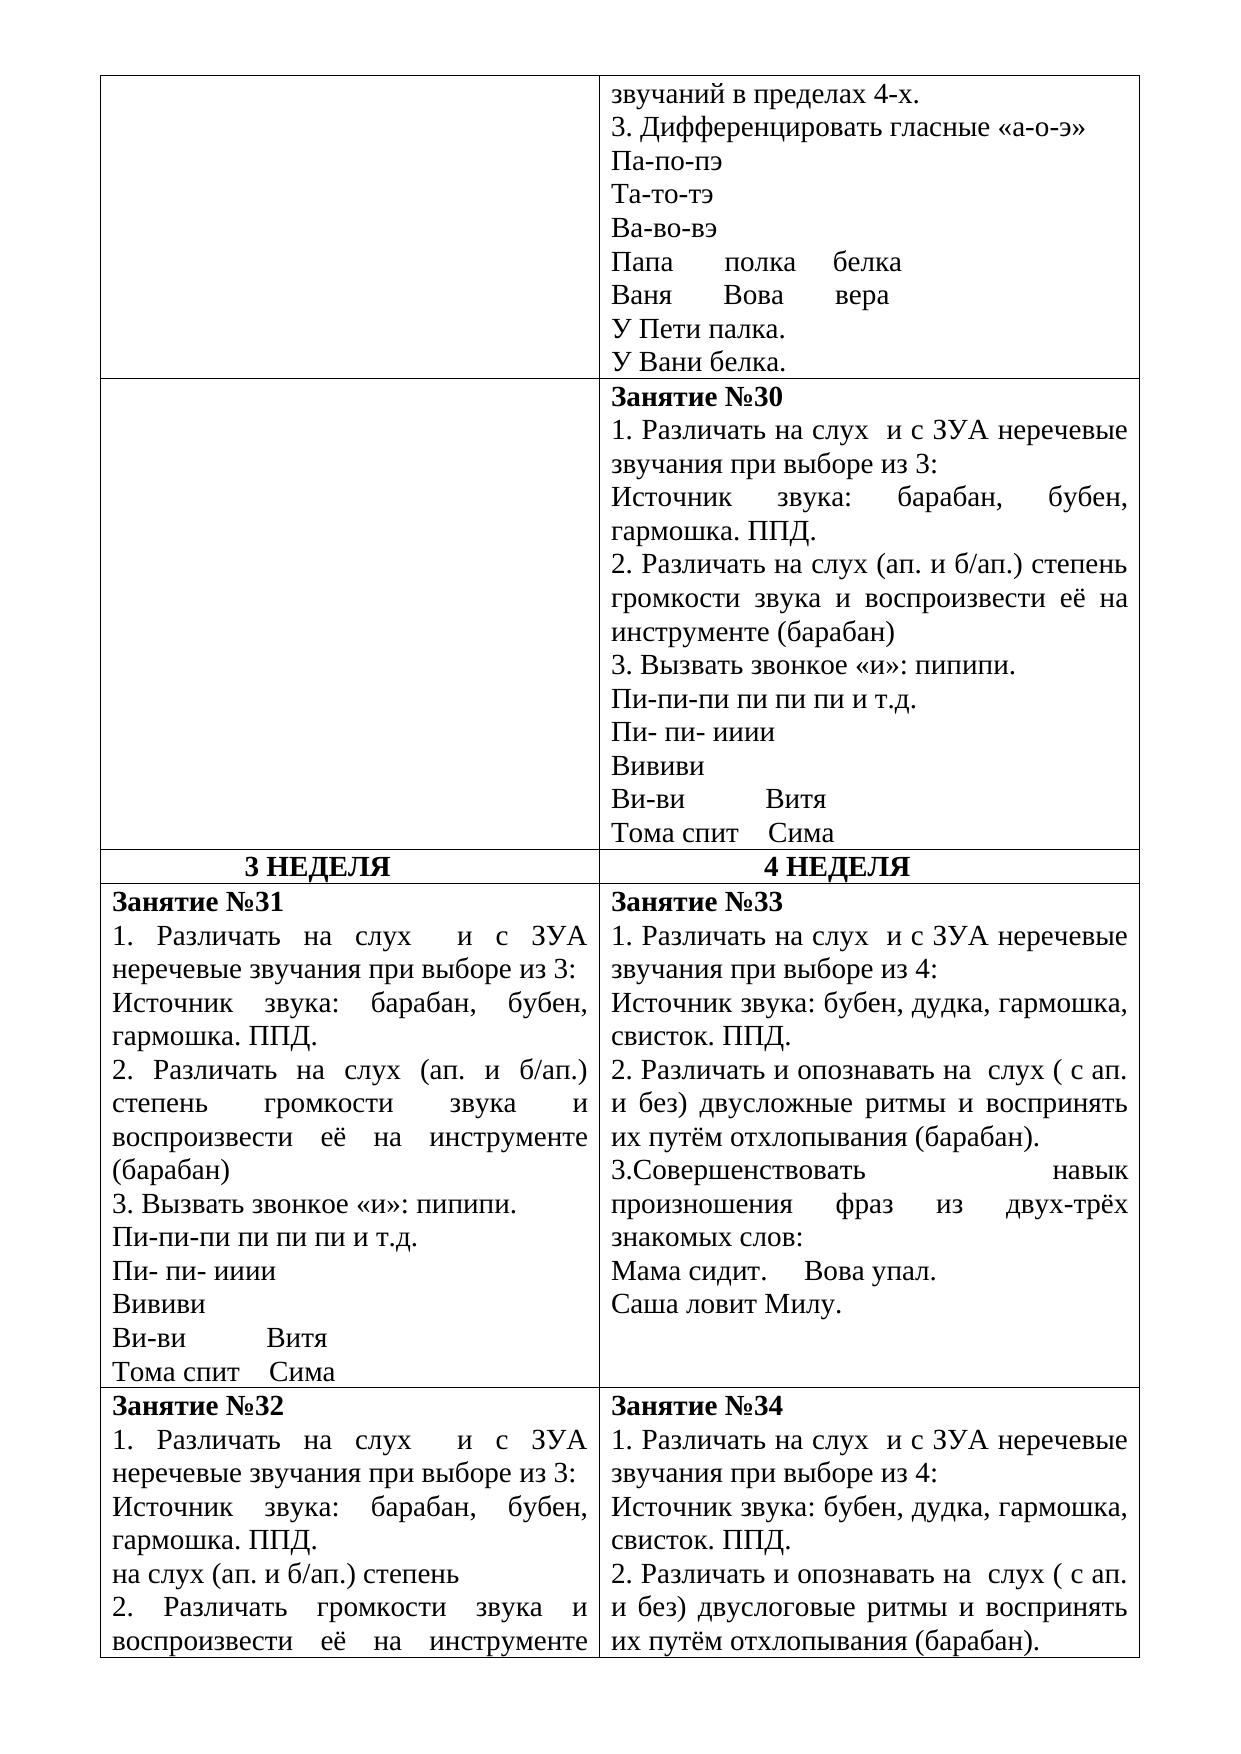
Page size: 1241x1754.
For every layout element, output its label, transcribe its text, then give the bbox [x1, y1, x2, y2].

table_cell Занятие №31 1. Различать на слух и с ЗУА неречевые звучания при выборе из 3: Источник звука: барабан, бубен, гармошка. ППД. 2. Различать на слух (ап. и б/ап.) степень громкости звука и воспроизвести её на инструменте (барабан) 3. Вызвать звонкое «и»: пипипи. Пи-пи-пи пи пи пи и т.д. Пи- пи- ииии Вививи Ви-ви Витя Тома спит Сима [101, 884, 599, 1387]
table_cell 4 НЕДЕЛЯ [600, 850, 1139, 883]
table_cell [600, 1388, 1139, 1657]
table_cell [101, 379, 599, 848]
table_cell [600, 76, 1139, 378]
table_cell [101, 76, 599, 378]
table_cell 3 НЕДЕЛЯ [101, 850, 599, 883]
table_cell Занятие №33 1. Различать на слух и с ЗУА неречевые звучания при выборе из 4: Источник звука: бубен, дудка, гармошка, свисток. ППД. 2. Различать и опознавать на слух ( с ап. и без) двусложные ритмы и воспринять их путём отхлопывания (барабан). 3.Совершенствовать навык произношения фраз из двух-трёх знакомых слов: Мама сидит. Вова упал. Саша ловит Милу. [600, 884, 1139, 1387]
table_cell Занятие №30 1. Различать на слух и с ЗУА неречевые звучания при выборе из 3: Источник звука: барабан, бубен, гармошка. ППД. 2. Различать на слух (ап. и б/ап.) степень громкости звука и воспроизвести её на инструменте (барабан) 3. Вызвать звонкое «и»: пипипи. Пи-пи-пи пи пи пи и т.д. Пи- пи- ииии Вививи Ви-ви Витя Тома спит Сима [600, 379, 1139, 848]
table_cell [101, 1388, 599, 1657]
